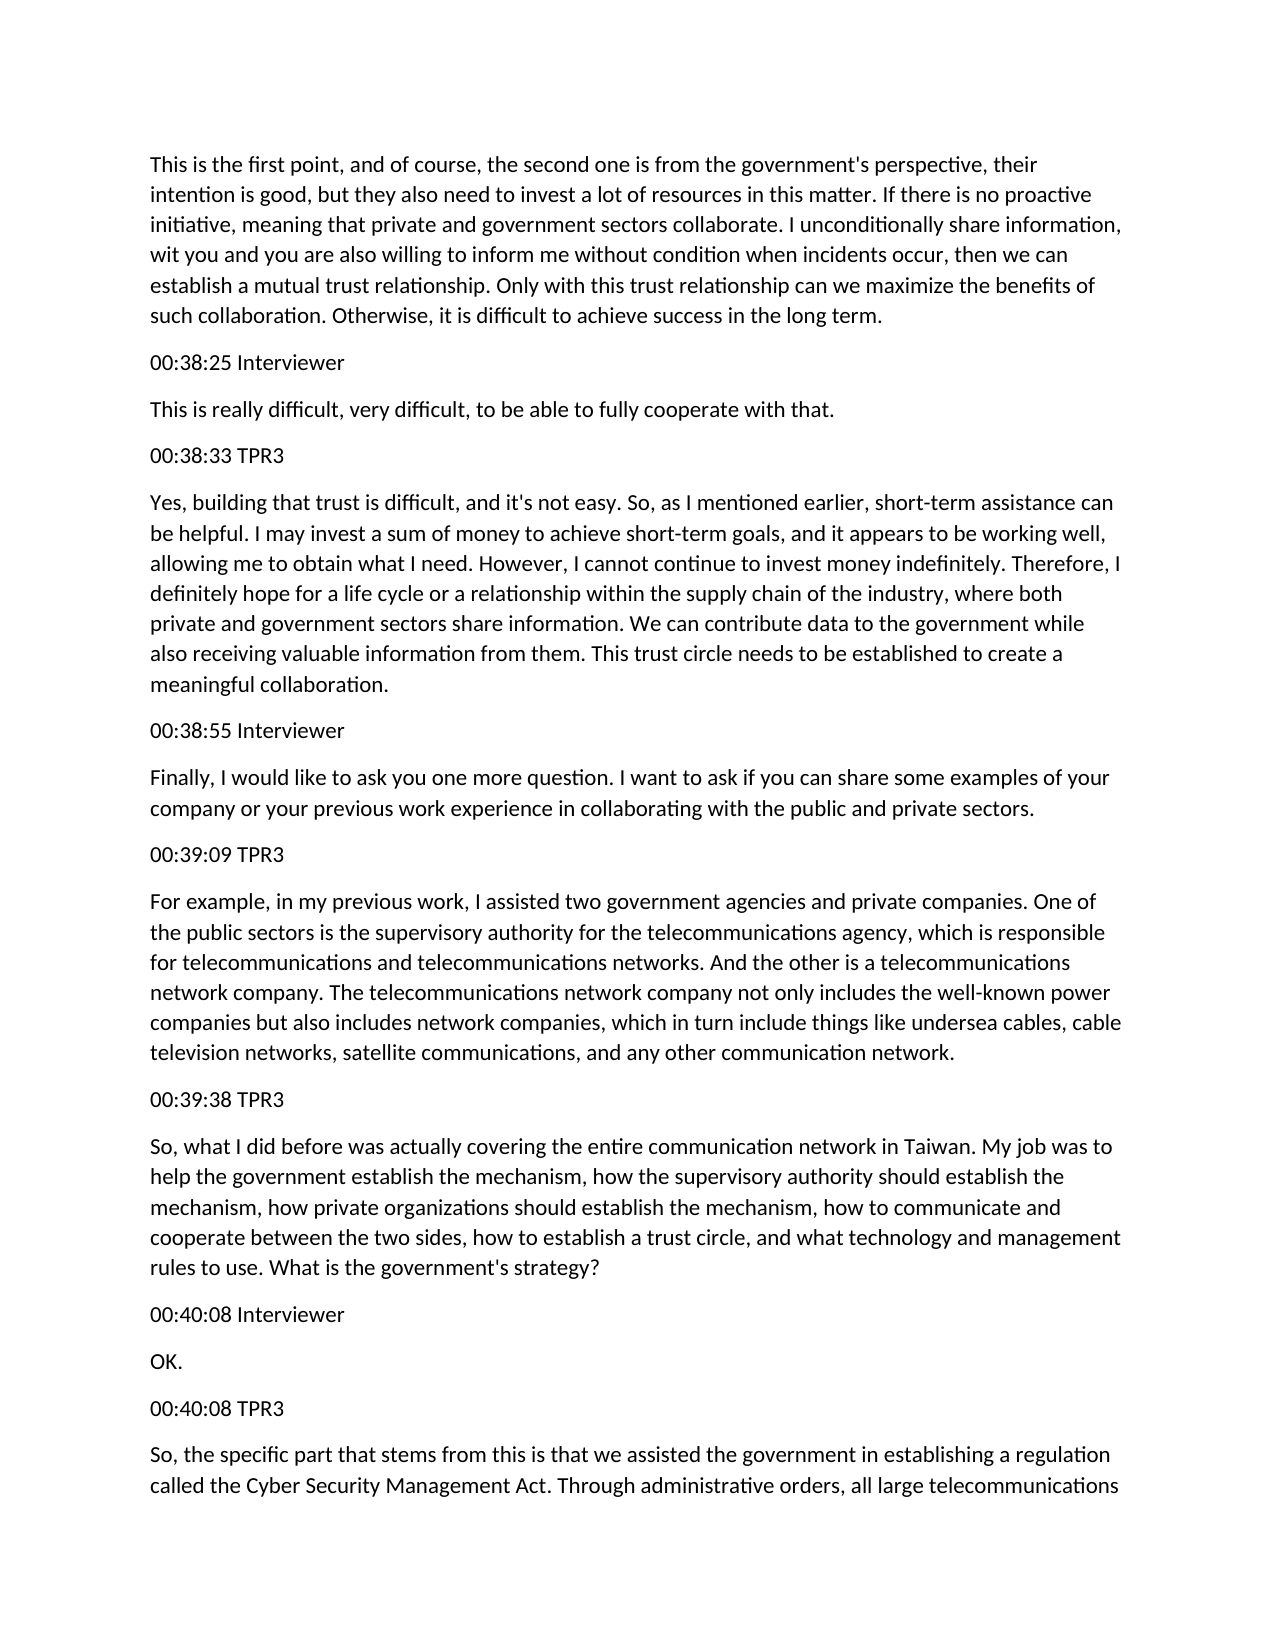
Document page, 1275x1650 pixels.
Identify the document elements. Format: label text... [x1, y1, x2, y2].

text 00:38:25 Interviewer [150, 348, 1125, 376]
text OK. [150, 1347, 1125, 1375]
text So, what I did before was actually covering the entire communication network in Taiwan. My job was to help the government establish the mechanism, how the supervisory authority should establish the mechanism, how private organizations should establish the mechanism, how to communicate and cooperate between the two sides, how to establish a trust circle, and what technology and management rules to use. What is the government's strategy? [150, 1132, 1125, 1281]
text 00:38:55 Interviewer [150, 717, 1125, 745]
text 00:39:09 TPR3 [150, 841, 1125, 869]
text Finally, I would like to ask you one more question. I want to ask if you can share some examples of your company or your previous work experience in collaborating with the public and private sectors. [150, 763, 1125, 822]
text 00:39:38 TPR3 [150, 1085, 1125, 1113]
text This is really difficult, very difficult, to be able to fully cooperate with that. [150, 395, 1125, 423]
text Yes, building that trust is difficult, and it's not easy. So, as I mentioned earlier, short-term assistance can be helpful. I may invest a sum of money to achieve short-term goals, and it appears to be working well, allowing me to obtain what I need. However, I cannot continue to invest money indefinitely. Therefore, I definitely hope for a life cycle or a relationship within the supply chain of the industry, where both private and government sectors share information. We can contribute data to the government while also receiving valuable information from them. This trust circle needs to be established to create a meaningful collaboration. [150, 488, 1125, 698]
text 00:40:08 TPR3 [150, 1394, 1125, 1422]
text This is the first point, and of course, the second one is from the government's perspective, their intention is good, but they also need to invest a lot of resources in this matter. If there is no proactive initiative, meaning that private and government sectors collaborate. I unconditionally share information, wit you and you are also willing to inform me without condition when incidents occur, then we can establish a mutual trust relationship. Only with this trust relationship can we maximize the benefits of such collaboration. Otherwise, it is difficult to achieve success in the long term. [150, 150, 1125, 329]
text For example, in my previous work, I assisted two government agencies and private companies. One of the public sectors is the supervisory authority for the telecommunications agency, which is responsible for telecommunications and telecommunications networks. And the other is a telecommunications network company. The telecommunications network company not only includes the well-known power companies but also includes network companies, which in turn include things like undersea cables, cable television networks, satellite communications, and any other communication network. [150, 887, 1125, 1067]
text 00:40:08 Interviewer [150, 1300, 1125, 1328]
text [150, 1441, 1125, 1499]
text 00:38:33 TPR3 [150, 442, 1125, 470]
